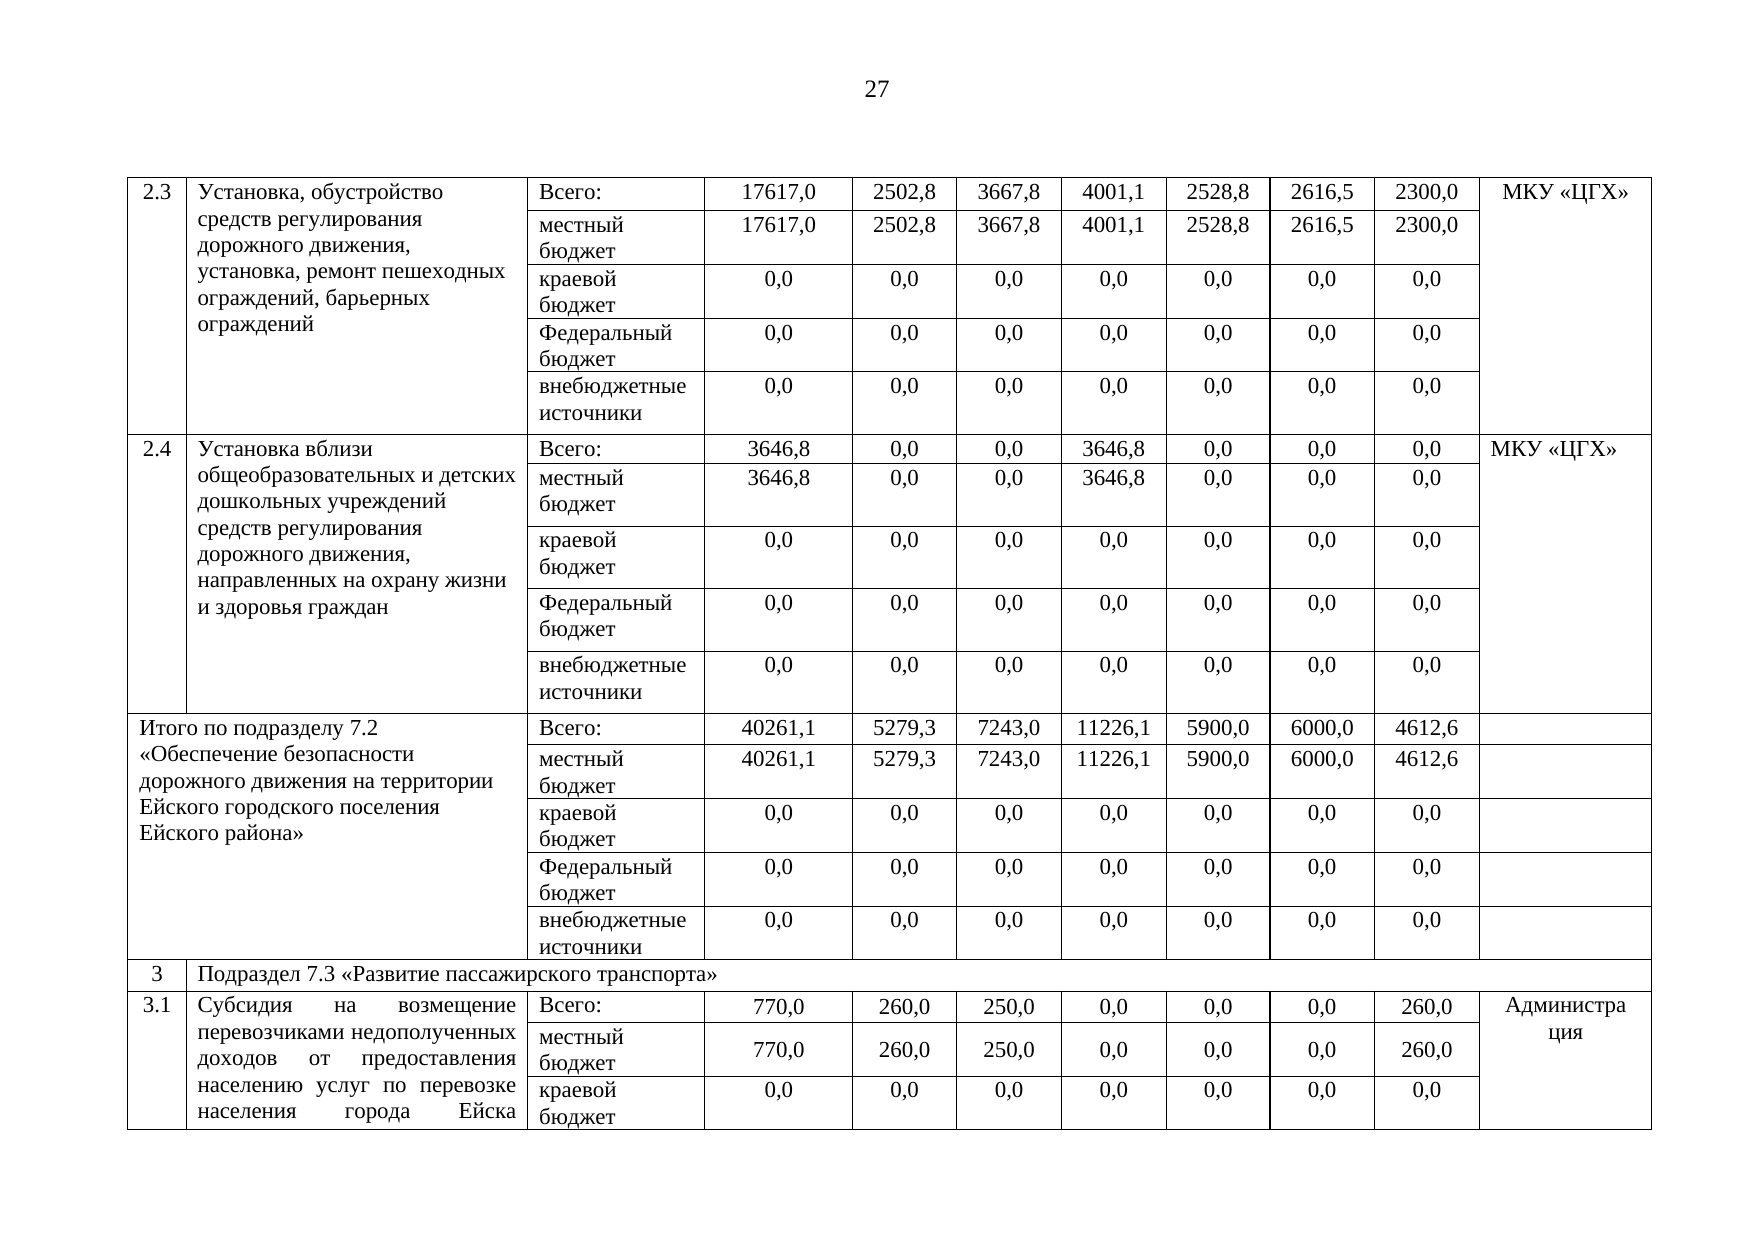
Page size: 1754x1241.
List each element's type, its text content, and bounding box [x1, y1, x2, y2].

table_cell 0,0 [1062, 1023, 1166, 1076]
table_cell 0,0 [1271, 589, 1374, 651]
table_cell 0,0 [1375, 799, 1479, 852]
table_cell 11226,1 [1062, 745, 1166, 798]
table_cell 260,0 [853, 1023, 956, 1076]
table_cell 3646,8 [705, 435, 852, 463]
table_cell Администра ция [1480, 992, 1651, 1129]
table_cell 0,0 [1375, 372, 1479, 434]
table_cell 3646,8 [705, 464, 852, 526]
table_cell 250,0 [957, 1023, 1061, 1076]
table_cell 5279,3 [853, 745, 956, 798]
table_cell 3 [128, 960, 186, 991]
table_cell 7243,0 [957, 714, 1061, 744]
table_cell 0,0 [1271, 1077, 1374, 1129]
table_cell 5900,0 [1167, 714, 1269, 744]
table_cell 0,0 [1167, 1077, 1269, 1129]
table_cell 0,0 [1375, 907, 1479, 959]
table_cell внебюджетные источники [528, 372, 704, 434]
table_cell 2528,8 [1167, 211, 1269, 264]
table_cell Всего: [528, 178, 704, 210]
table_cell местный бюджет [528, 464, 704, 526]
table_cell 250,0 [957, 992, 1061, 1022]
table_cell 0,0 [957, 464, 1061, 526]
table_cell 770,0 [705, 1023, 852, 1076]
table_cell 0,0 [1271, 527, 1374, 588]
table_cell 0,0 [705, 527, 852, 588]
table_cell 0,0 [1375, 464, 1479, 526]
table_cell 0,0 [1271, 319, 1374, 371]
table_cell 17617,0 [705, 178, 852, 210]
table_cell 0,0 [1271, 992, 1374, 1022]
table_cell 0,0 [1062, 652, 1166, 713]
table_cell 0,0 [1167, 907, 1269, 959]
table_cell 0,0 [957, 1077, 1061, 1129]
table_cell 0,0 [853, 265, 956, 317]
table_cell 0,0 [1375, 319, 1479, 371]
table_cell краевой бюджет [528, 527, 704, 588]
table_cell 2300,0 [1375, 211, 1479, 264]
table_cell 0,0 [705, 652, 852, 713]
table_cell 2616,5 [1271, 178, 1374, 210]
table_cell 0,0 [1271, 652, 1374, 713]
table_cell 2300,0 [1375, 178, 1479, 210]
table_cell 4001,1 [1062, 178, 1166, 210]
table_cell 5279,3 [853, 714, 956, 744]
table_cell Установка, обустройство средств регулирования дорожного движения, установка, ремонт пешеходных ограждений, барьерных ограждений [187, 178, 527, 434]
table_cell [1480, 745, 1651, 798]
table_cell 0,0 [1375, 589, 1479, 651]
table_cell 0,0 [1167, 992, 1269, 1022]
table_cell 0,0 [957, 799, 1061, 852]
table_cell 2502,8 [853, 211, 956, 264]
table_cell 2528,8 [1167, 178, 1269, 210]
table_cell 4001,1 [1062, 211, 1166, 264]
table_cell 0,0 [1271, 372, 1374, 434]
table_cell 0,0 [853, 799, 956, 852]
table_cell 0,0 [957, 853, 1061, 906]
table_cell Установка вблизи общеобразовательных и детских дошкольных учреждений средств регулирования дорожного движения, направленных на охрану жизни и здоровья граждан [187, 435, 527, 713]
table_cell 0,0 [957, 435, 1061, 463]
table_cell 770,0 [705, 992, 852, 1022]
table_cell 3.1 [128, 992, 186, 1129]
table_cell 2.4 [128, 435, 186, 713]
table_cell 0,0 [853, 435, 956, 463]
table_cell краевой бюджет [528, 265, 704, 317]
table_cell 0,0 [1271, 907, 1374, 959]
table_cell 5900,0 [1167, 745, 1269, 798]
table_cell Всего: [528, 435, 704, 463]
table_cell местный бюджет [528, 211, 704, 264]
table_cell 0,0 [853, 372, 956, 434]
table_cell 0,0 [1167, 464, 1269, 526]
table_cell 7243,0 [957, 745, 1061, 798]
table_cell 0,0 [1375, 652, 1479, 713]
table_cell местный бюджет [528, 1023, 704, 1076]
table_cell 0,0 [1375, 527, 1479, 588]
table_cell Итого по подразделу 7.2 «Обеспечение безопасности дорожного движения на территории Ейского городского поселения Ейского района» [128, 714, 527, 959]
table_cell 0,0 [1271, 799, 1374, 852]
table_cell МКУ «ЦГХ» [1480, 178, 1651, 434]
table_cell 0,0 [1062, 992, 1166, 1022]
table_cell 0,0 [1062, 265, 1166, 317]
table_cell Федеральный бюджет [528, 319, 704, 371]
table_cell 0,0 [1062, 907, 1166, 959]
table_cell Федеральный бюджет [528, 853, 704, 906]
table_cell 0,0 [957, 319, 1061, 371]
table_cell 0,0 [1167, 372, 1269, 434]
table_cell 4612,6 [1375, 745, 1479, 798]
table_cell краевой бюджет [528, 1077, 704, 1129]
table_cell местный бюджет [528, 745, 704, 798]
table_cell 0,0 [853, 853, 956, 906]
table_cell 0,0 [705, 265, 852, 317]
table_cell 0,0 [1375, 853, 1479, 906]
table_cell 0,0 [1167, 265, 1269, 317]
table_cell [1480, 907, 1651, 959]
table_cell 0,0 [853, 652, 956, 713]
table_cell 0,0 [705, 589, 852, 651]
table_cell 0,0 [1271, 1023, 1374, 1076]
table_cell 0,0 [1062, 319, 1166, 371]
table_cell 2616,5 [1271, 211, 1374, 264]
table_cell 17617,0 [705, 211, 852, 264]
table_cell 0,0 [1167, 652, 1269, 713]
table_cell 0,0 [705, 853, 852, 906]
table_cell [1480, 853, 1651, 906]
table_cell 0,0 [853, 589, 956, 651]
table_cell 3667,8 [957, 211, 1061, 264]
table_cell 0,0 [1271, 435, 1374, 463]
table_cell 3646,8 [1062, 435, 1166, 463]
table_cell 0,0 [853, 1077, 956, 1129]
table_cell 4612,6 [1375, 714, 1479, 744]
table_cell 3667,8 [957, 178, 1061, 210]
table_cell 0,0 [1167, 853, 1269, 906]
table_cell внебюджетные источники [528, 652, 704, 713]
table_cell 0,0 [1062, 853, 1166, 906]
table_cell 11226,1 [1062, 714, 1166, 744]
table_cell 0,0 [705, 1077, 852, 1129]
table_cell 0,0 [1062, 1077, 1166, 1129]
table_cell Всего: [528, 714, 704, 744]
table_cell 0,0 [1062, 527, 1166, 588]
table_cell 0,0 [705, 319, 852, 371]
table_cell 260,0 [853, 992, 956, 1022]
table_cell 0,0 [705, 372, 852, 434]
table_cell 2502,8 [853, 178, 956, 210]
table_cell 6000,0 [1271, 745, 1374, 798]
table_cell 40261,1 [705, 714, 852, 744]
table_cell 0,0 [1167, 589, 1269, 651]
table_cell 0,0 [705, 799, 852, 852]
table_cell 0,0 [1375, 265, 1479, 317]
table_cell краевой бюджет [528, 799, 704, 852]
table_cell 0,0 [1375, 1077, 1479, 1129]
table_cell 260,0 [1375, 1023, 1479, 1076]
table_cell 0,0 [957, 527, 1061, 588]
table_cell 0,0 [1271, 464, 1374, 526]
table_cell 0,0 [957, 589, 1061, 651]
table_cell 6000,0 [1271, 714, 1374, 744]
table_cell МКУ «ЦГХ» [1480, 435, 1651, 713]
table_cell 0,0 [957, 372, 1061, 434]
table_cell 0,0 [853, 907, 956, 959]
table_cell 0,0 [1167, 1023, 1269, 1076]
table_cell 0,0 [1167, 799, 1269, 852]
table_cell 0,0 [1167, 527, 1269, 588]
table_cell 40261,1 [705, 745, 852, 798]
table_cell 2.3 [128, 178, 186, 434]
table_cell 0,0 [705, 907, 852, 959]
table_cell 0,0 [853, 319, 956, 371]
table_cell [1480, 799, 1651, 852]
table_cell 0,0 [853, 464, 956, 526]
table_cell 3646,8 [1062, 464, 1166, 526]
table_cell 260,0 [1375, 992, 1479, 1022]
table_cell 0,0 [957, 652, 1061, 713]
table_cell 0,0 [957, 265, 1061, 317]
table_cell 0,0 [1271, 265, 1374, 317]
table_cell Подраздел 7.3 «Развитие пассажирского транспорта» [187, 960, 1651, 991]
table_cell 0,0 [1167, 319, 1269, 371]
table_cell 0,0 [1167, 435, 1269, 463]
table_cell 0,0 [853, 527, 956, 588]
table_cell Всего: [528, 992, 704, 1022]
table_cell 0,0 [957, 907, 1061, 959]
table_cell внебюджетные источники [528, 907, 704, 959]
table_cell 0,0 [1062, 799, 1166, 852]
table_cell 0,0 [1062, 372, 1166, 434]
table_cell 0,0 [1375, 435, 1479, 463]
table_cell 0,0 [1271, 853, 1374, 906]
table_cell Федеральный бюджет [528, 589, 704, 651]
table_cell [1480, 714, 1651, 744]
table_cell Субсидия на возмещение перевозчиками недополученных доходов от предоставления населению услуг по перевозке населения города Ейска автобусами средней вместимости по дачным социально-значимым маршрутам [187, 992, 527, 1129]
table_cell 0,0 [1062, 589, 1166, 651]
